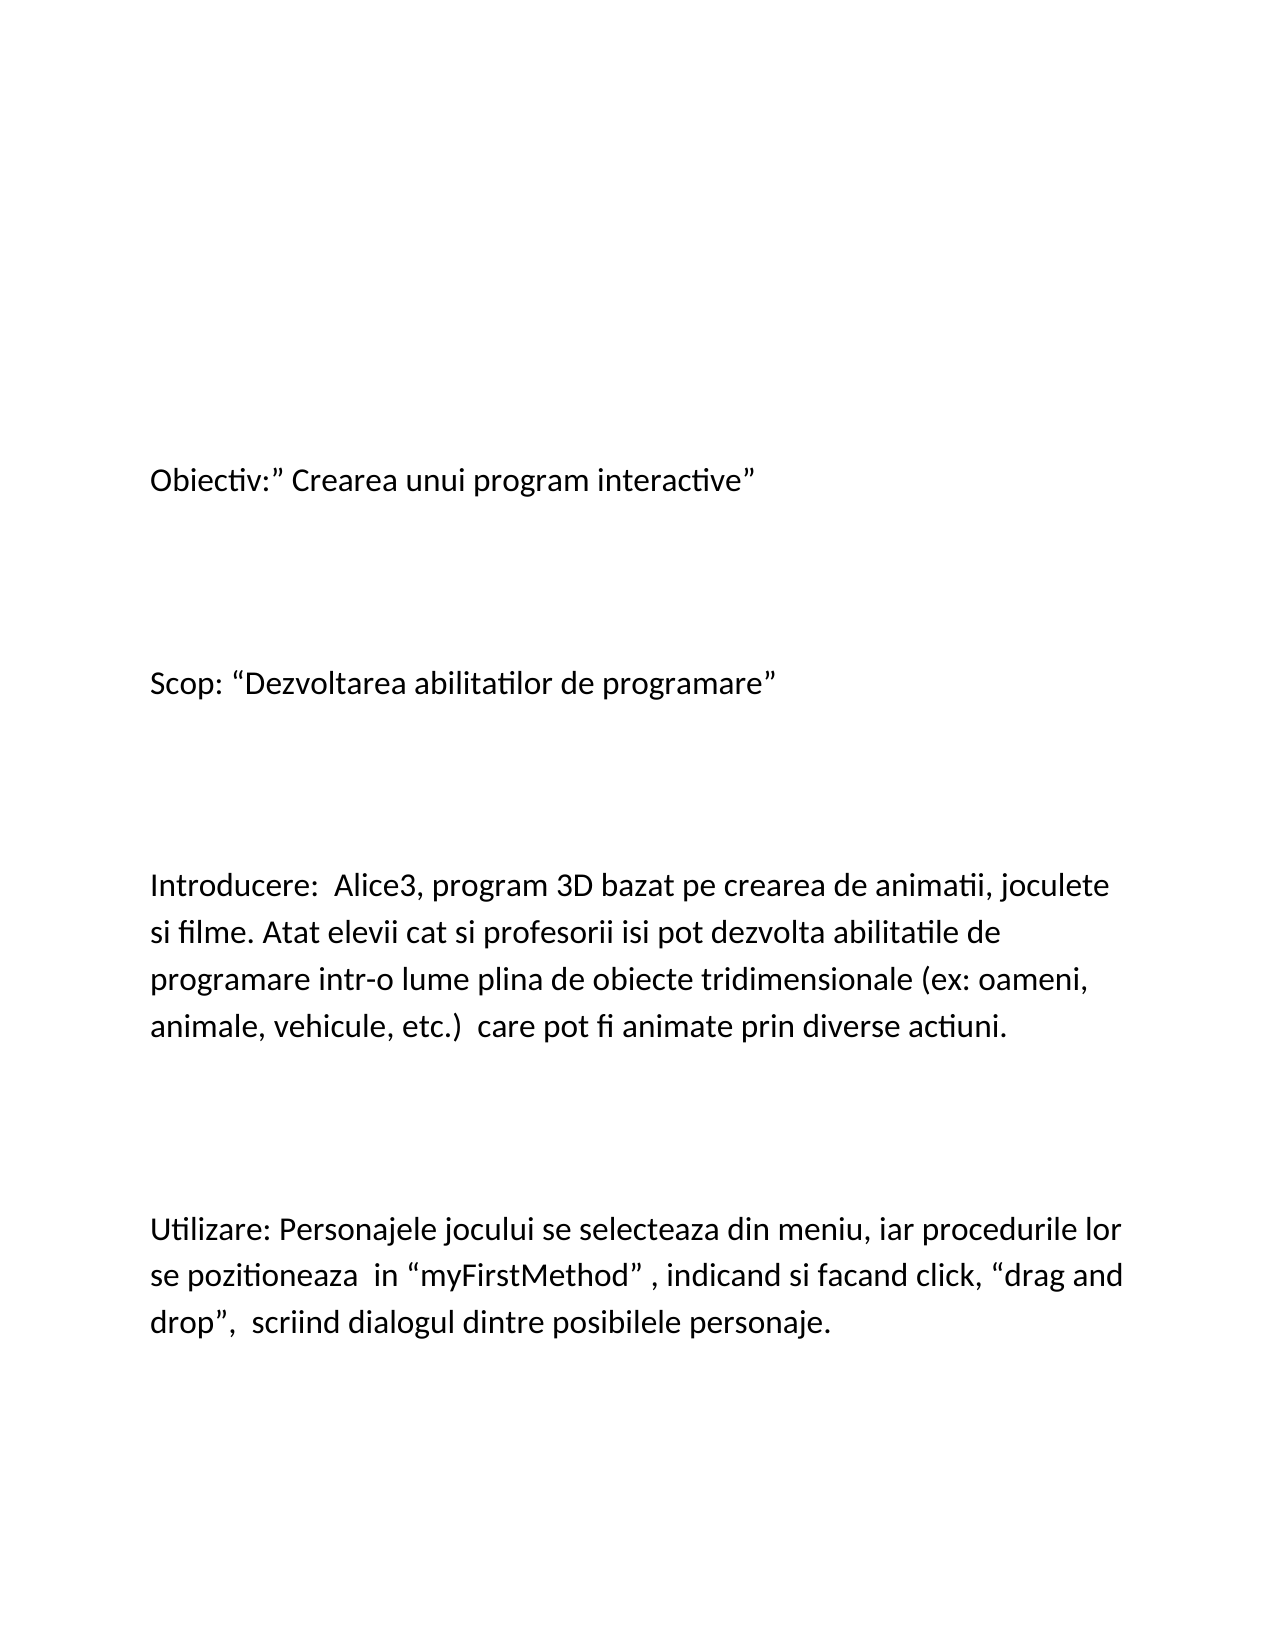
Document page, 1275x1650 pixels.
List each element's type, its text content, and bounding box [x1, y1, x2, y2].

text Scop: “Dezvoltarea abilitatilor de programare” [150, 662, 1125, 702]
text Introducere: Alice3, program 3D bazat pe crearea de animatii, joculete si filme. Atat elevii cat si profesorii isi pot dezvolta abilitatile de programare intr-o lume plina de obiecte tridimensionale (ex: oameni, animale, vehicule, etc.) care pot fi animate prin diverse actiuni. [150, 864, 1125, 1046]
text Utilizare: Personajele jocului se selecteaza din meniu, iar procedurile lor se pozitioneaza in “myFirstMethod” , indicand si facand click, “drag and drop”, scriind dialogul dintre posibilele personaje. [150, 1208, 1125, 1342]
text Obiectiv:” Crearea unui program interactive” [150, 459, 1125, 499]
